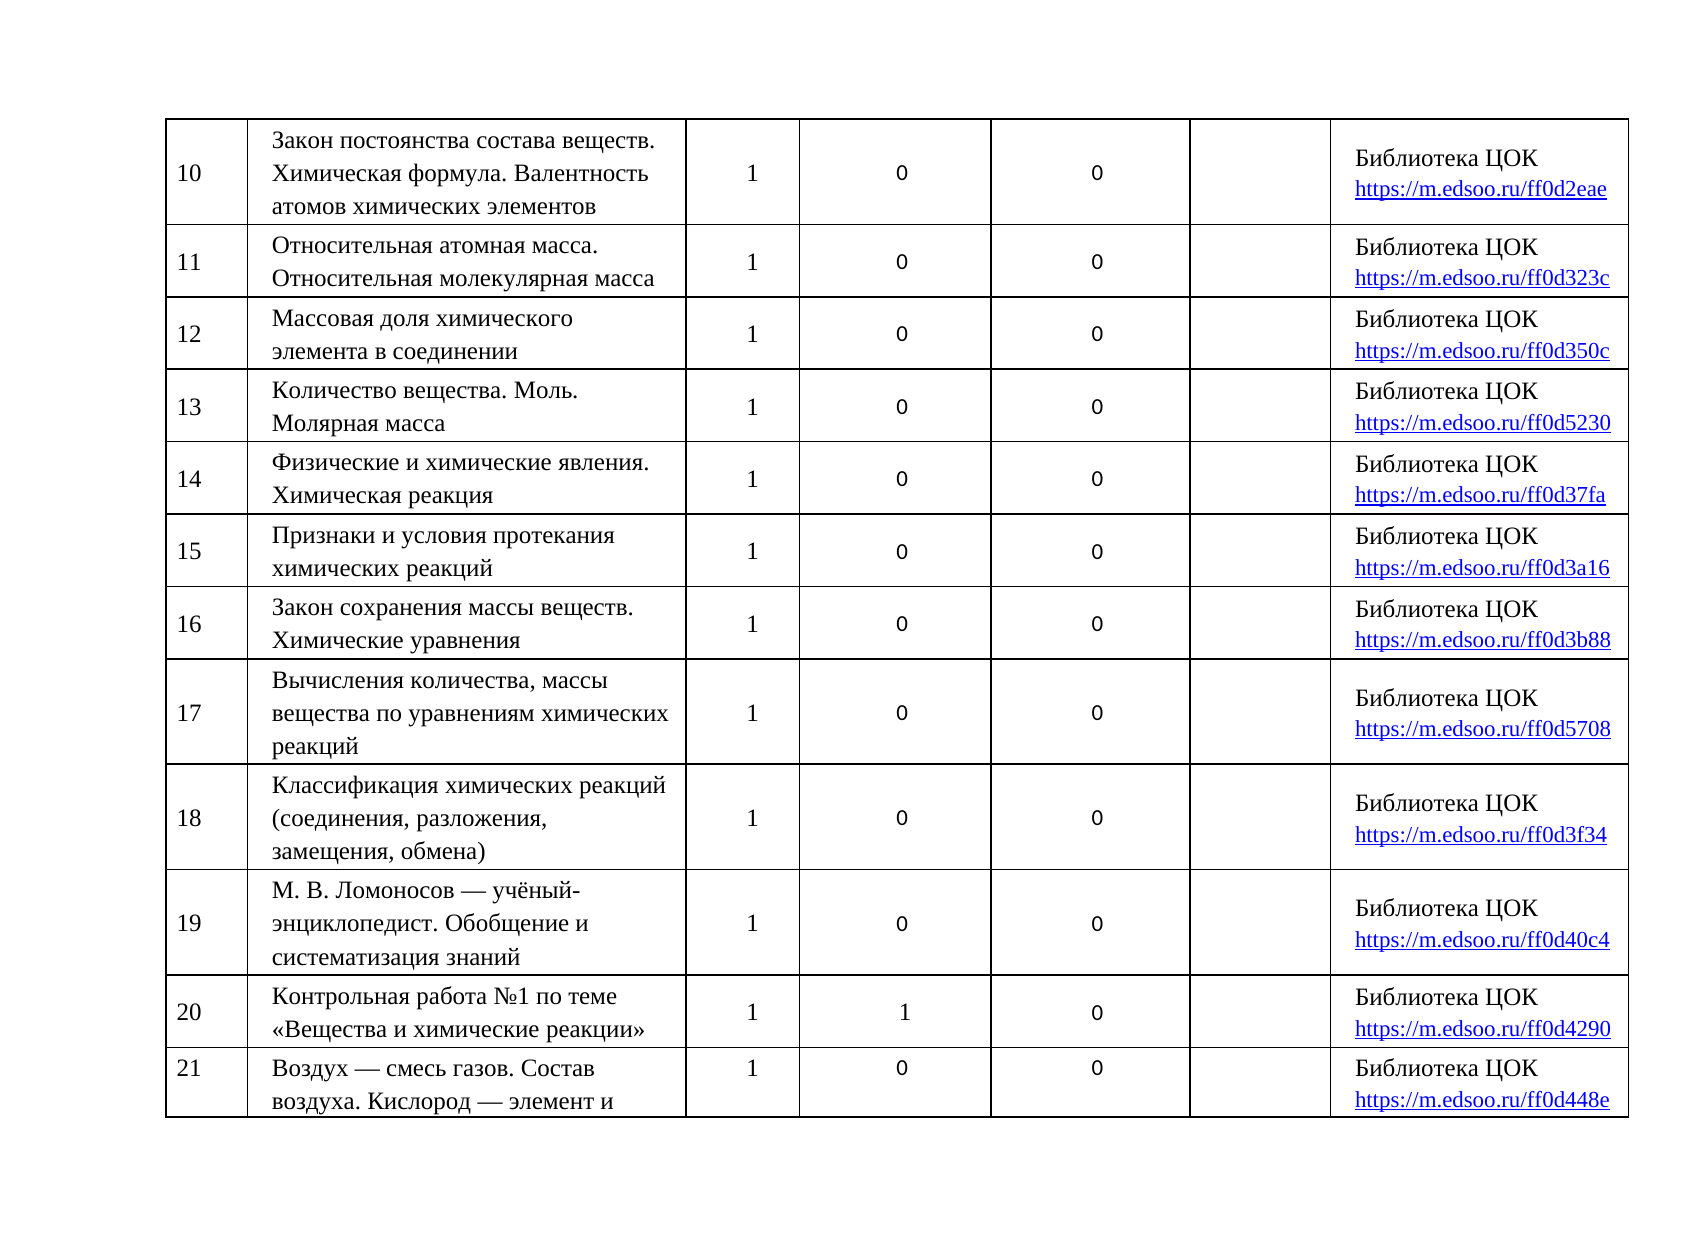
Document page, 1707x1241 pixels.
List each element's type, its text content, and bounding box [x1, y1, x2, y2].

table_cell 0 [800, 1048, 990, 1116]
table_cell 0 [992, 1048, 1189, 1116]
table_cell 0 [800, 870, 990, 974]
table_cell Классификация химических реакций (соединения, разложения, замещения, обмена) [248, 765, 685, 869]
table_cell [1191, 442, 1330, 513]
table_cell 21 [167, 1048, 247, 1116]
table_cell [1191, 120, 1330, 223]
table_cell 1 [687, 976, 799, 1047]
table_cell [1191, 225, 1330, 296]
table_cell 1 [687, 515, 799, 586]
table_cell [1191, 765, 1330, 869]
table_cell 0 [800, 587, 990, 658]
table_cell Количество вещества. Моль. Молярная масса [248, 370, 685, 441]
table_cell Массовая доля химического элемента в соединении [248, 298, 685, 368]
table_cell 1 [687, 587, 799, 658]
table_cell 1 [687, 120, 799, 223]
table_cell Библиотека ЦОК https://m.edsoo.ru/ff0d4290 [1331, 976, 1628, 1047]
table_cell 15 [167, 515, 247, 586]
table_cell 0 [992, 870, 1189, 974]
table_cell М. В. Ломоносов — учёный-энциклопедист. Обобщение и систематизация знаний [248, 870, 685, 974]
table_cell 0 [992, 298, 1189, 368]
table_cell 19 [167, 870, 247, 974]
table_cell 0 [800, 298, 990, 368]
table_cell 1 [687, 298, 799, 368]
table_cell Библиотека ЦОК https://m.edsoo.ru/ff0d3a16 [1331, 515, 1628, 586]
table_cell 0 [800, 515, 990, 586]
table_cell [1191, 515, 1330, 586]
table_cell Библиотека ЦОК https://m.edsoo.ru/ff0d5230 [1331, 370, 1628, 441]
table_cell 1 [687, 442, 799, 513]
table_cell [1191, 976, 1330, 1047]
table_cell 0 [800, 660, 990, 763]
table_cell [1191, 1048, 1330, 1116]
table_cell Признаки и условия протекания химических реакций [248, 515, 685, 586]
table_cell 18 [167, 765, 247, 869]
table_cell [1191, 370, 1330, 441]
table_cell Контрольная работа №1 по теме «Вещества и химические реакции» [248, 976, 685, 1047]
table_cell 0 [992, 515, 1189, 586]
table_cell 13 [167, 370, 247, 441]
table_cell 1 [687, 370, 799, 441]
table_cell Библиотека ЦОК https://m.edsoo.ru/ff0d3f34 [1331, 765, 1628, 869]
table_cell Закон сохранения массы веществ. Химические уравнения [248, 587, 685, 658]
table_cell 1 [687, 870, 799, 974]
table_cell 1 [687, 225, 799, 296]
table_cell 1 [800, 976, 990, 1047]
table_cell 0 [800, 225, 990, 296]
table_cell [1331, 1048, 1628, 1116]
table_cell 0 [800, 765, 990, 869]
table_cell 0 [992, 660, 1189, 763]
table_cell Вычисления количества, массы вещества по уравнениям химических реакций [248, 660, 685, 763]
table_cell 1 [687, 1048, 799, 1116]
table_cell 1 [687, 765, 799, 869]
table_cell [1191, 587, 1330, 658]
table_cell 0 [800, 120, 990, 223]
table_cell 1 [687, 660, 799, 763]
table_cell [1191, 660, 1330, 763]
table_cell 0 [992, 225, 1189, 296]
table_cell Физические и химические явления. Химическая реакция [248, 442, 685, 513]
table_cell 0 [800, 370, 990, 441]
table_cell 0 [800, 442, 990, 513]
table_cell 0 [992, 976, 1189, 1047]
table_cell Библиотека ЦОК https://m.edsoo.ru/ff0d2eae [1331, 120, 1628, 223]
table_cell Относительная атомная масса. Относительная молекулярная масса [248, 225, 685, 296]
table_cell [1191, 298, 1330, 368]
table_cell 11 [167, 225, 247, 296]
table_cell 17 [167, 660, 247, 763]
table_cell 10 [167, 120, 247, 223]
table_cell 20 [167, 976, 247, 1047]
table_cell Библиотека ЦОК https://m.edsoo.ru/ff0d350c [1331, 298, 1628, 368]
table_cell 0 [992, 442, 1189, 513]
table_cell 12 [167, 298, 247, 368]
table_cell 16 [167, 587, 247, 658]
table_cell Библиотека ЦОК https://m.edsoo.ru/ff0d40c4 [1331, 870, 1628, 974]
table_cell 0 [992, 370, 1189, 441]
table_cell Библиотека ЦОК https://m.edsoo.ru/ff0d5708 [1331, 660, 1628, 763]
table_cell 0 [992, 587, 1189, 658]
table_cell 0 [992, 765, 1189, 869]
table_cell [248, 1048, 685, 1116]
table_cell 0 [992, 120, 1189, 223]
table_cell Библиотека ЦОК https://m.edsoo.ru/ff0d323c [1331, 225, 1628, 296]
table_cell Библиотека ЦОК https://m.edsoo.ru/ff0d3b88 [1331, 587, 1628, 658]
table_cell Библиотека ЦОК https://m.edsoo.ru/ff0d37fa [1331, 442, 1628, 513]
table_cell Закон постоянства состава веществ. Химическая формула. Валентность атомов химических элементов [248, 120, 685, 223]
table_cell [1191, 870, 1330, 974]
table_cell 14 [167, 442, 247, 513]
